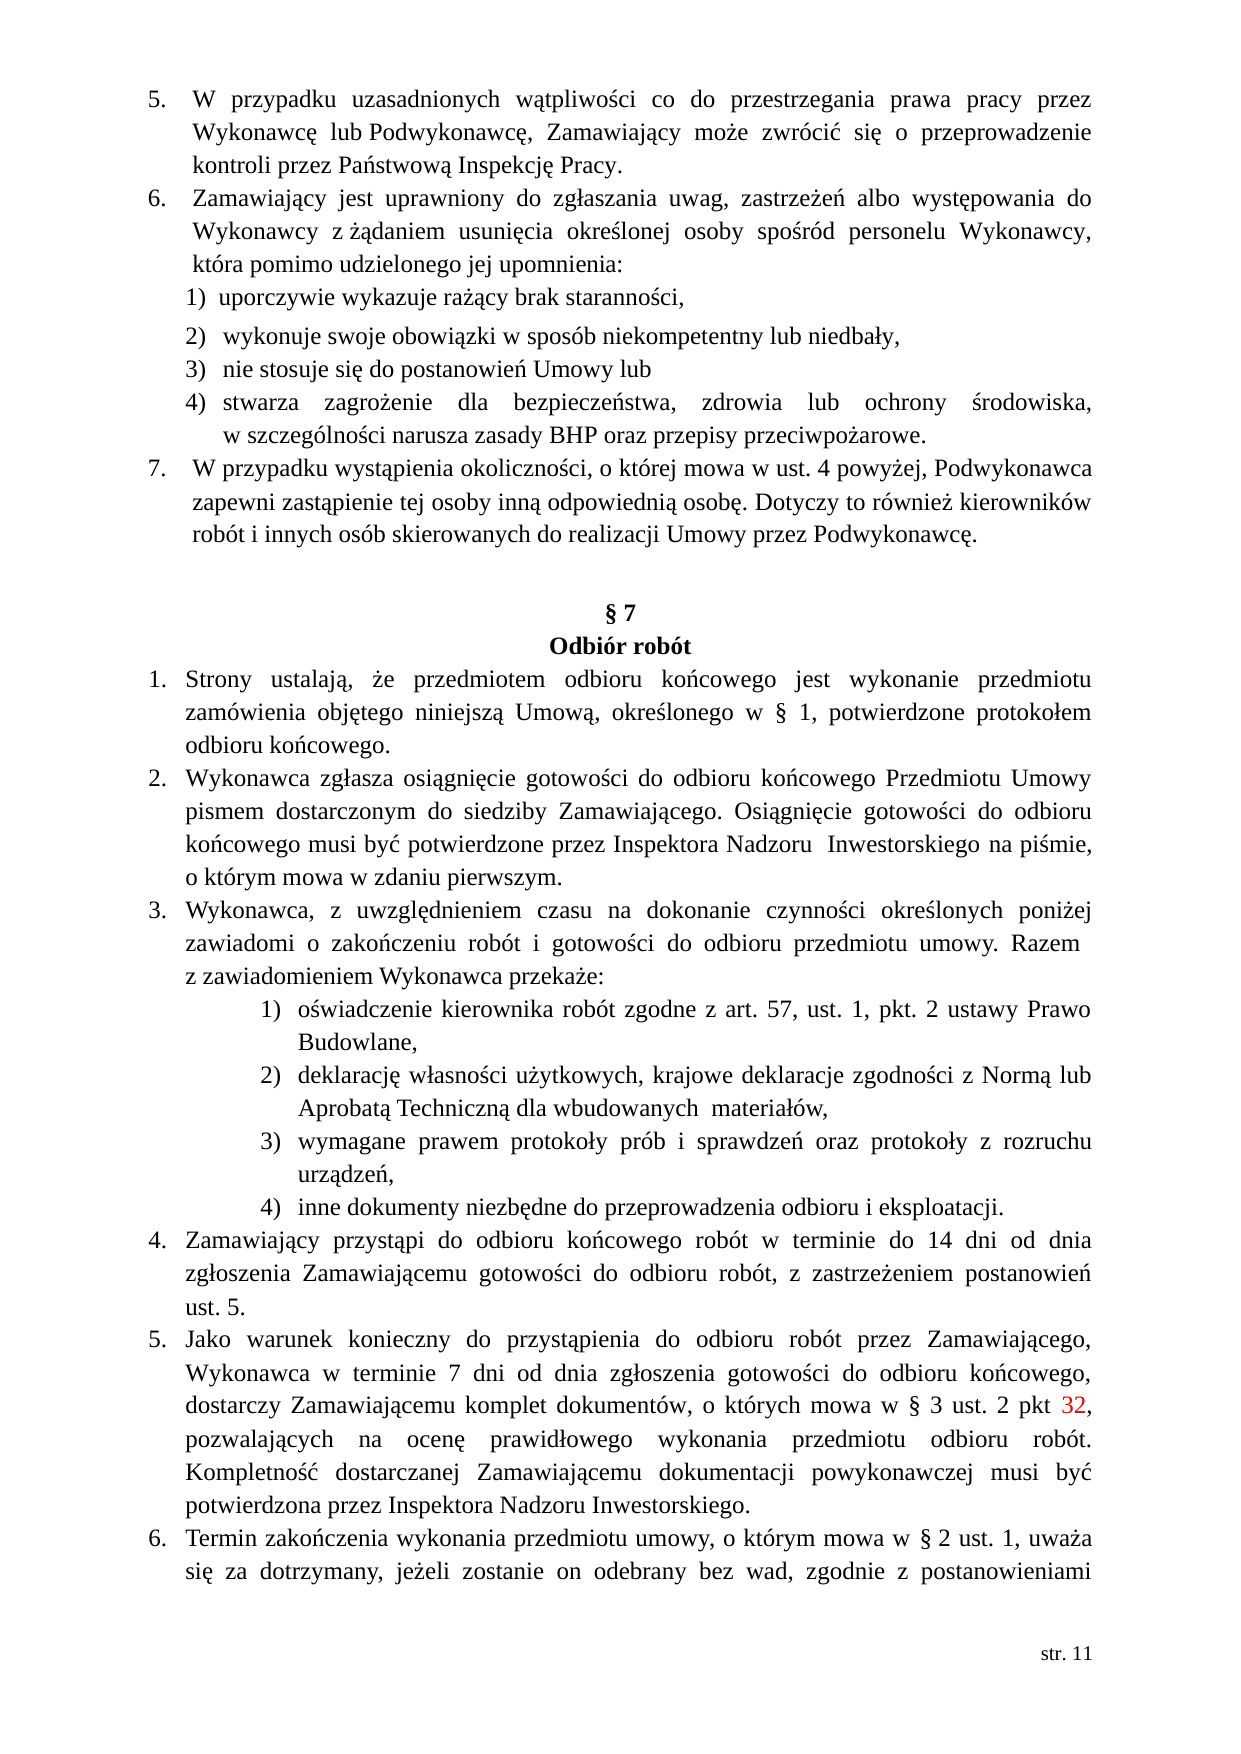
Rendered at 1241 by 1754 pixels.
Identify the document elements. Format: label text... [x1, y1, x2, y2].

list wykonuje swoje obowiązki w sposób niekompetentny lub niedbały, [185, 321, 1092, 350]
text Odbiór robót [148, 631, 1092, 660]
list Zamawiający przystąpi do odbioru końcowego robót w terminie do 14 dni od dnia zgłoszenia Zamawiającemu gotowości do odbioru robót, z zastrzeżeniem postanowień ust. 5. [148, 1226, 1092, 1320]
list Zamawiający jest uprawniony do zgłaszania uwag, zastrzeżeń albo występowania do Wykonawcy z żądaniem usunięcia określonej osoby spośród personelu Wykonawcy, która pomimo udzielonego jej upomnienia: [148, 183, 1092, 278]
list deklarację własności użytkowych, krajowe deklaracje zgodności z Normą lub Aprobatą Techniczną dla wbudowanych materiałów, [260, 1060, 1092, 1122]
list Wykonawca zgłasza osiągnięcie gotowości do odbioru końcowego Przedmiotu Umowy pismem dostarczonym do siedziby Zamawiającego. Osiągnięcie gotowości do odbioru końcowego musi być potwierdzone przez Inspektora Nadzoru Inwestorskiego na piśmie, o którym mowa w zdaniu pierwszym. [148, 763, 1092, 891]
list Jako warunek konieczny do przystąpienia do odbioru robót przez Zamawiającego, Wykonawca w terminie 7 dni od dnia zgłoszenia gotowości do odbioru końcowego, dostarczy Zamawiającemu komplet dokumentów, o których mowa w § 3 ust. 2 pkt 32, pozwalających na ocenę prawidłowego wykonania przedmiotu odbioru robót. Kompletność dostarczanej Zamawiającemu dokumentacji powykonawczej musi być potwierdzona przez Inspektora Nadzoru Inwestorskiego. [148, 1324, 1092, 1518]
list wymagane prawem protokoły prób i sprawdzeń oraz protokoły z rozruchu urządzeń, [260, 1126, 1092, 1188]
list W przypadku wystąpienia okoliczności, o której mowa w ust. 4 powyżej, Podwykonawca zapewni zastąpienie tej osoby inną odpowiednią osobę. Dotyczy to również kierowników robót i innych osób skierowanych do realizacji Umowy przez Podwykonawcę. [148, 453, 1092, 548]
list inne dokumenty niezbędne do przeprowadzenia odbioru i eksploatacji. [260, 1192, 1092, 1221]
list Wykonawca, z uwzględnieniem czasu na dokonanie czynności określonych poniżej zawiadomi o zakończeniu robót i gotowości do odbioru przedmiotu umowy. Razem z zawiadomieniem Wykonawca przekaże: [148, 895, 1092, 990]
text § 7 [148, 598, 1092, 627]
list W przypadku uzasadnionych wątpliwości co do przestrzegania prawa pracy przez Wykonawcę lub Podwykonawcę, Zamawiający może zwrócić się o przeprowadzenie kontroli przez Państwową Inspekcję Pracy. [148, 84, 1092, 179]
text 1) uporczywie wykazuje rażący brak staranności, [185, 282, 1092, 311]
list oświadczenie kierownika robót zgodne z art. 57, ust. 1, pkt. 2 ustawy Prawo Budowlane, [260, 994, 1092, 1056]
list stwarza zagrożenie dla bezpieczeństwa, zdrowia lub ochrony środowiska, w szczególności narusza zasady BHP oraz przepisy przeciwpożarowe. [185, 387, 1092, 449]
list nie stosuje się do postanowień Umowy lub [185, 354, 1092, 383]
list Strony ustalają, że przedmiotem odbioru końcowego jest wykonanie przedmiotu zamówienia objętego niniejszą Umową, określonego w § 1, potwierdzone protokołem odbioru końcowego. [148, 664, 1092, 759]
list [148, 1523, 1092, 1584]
